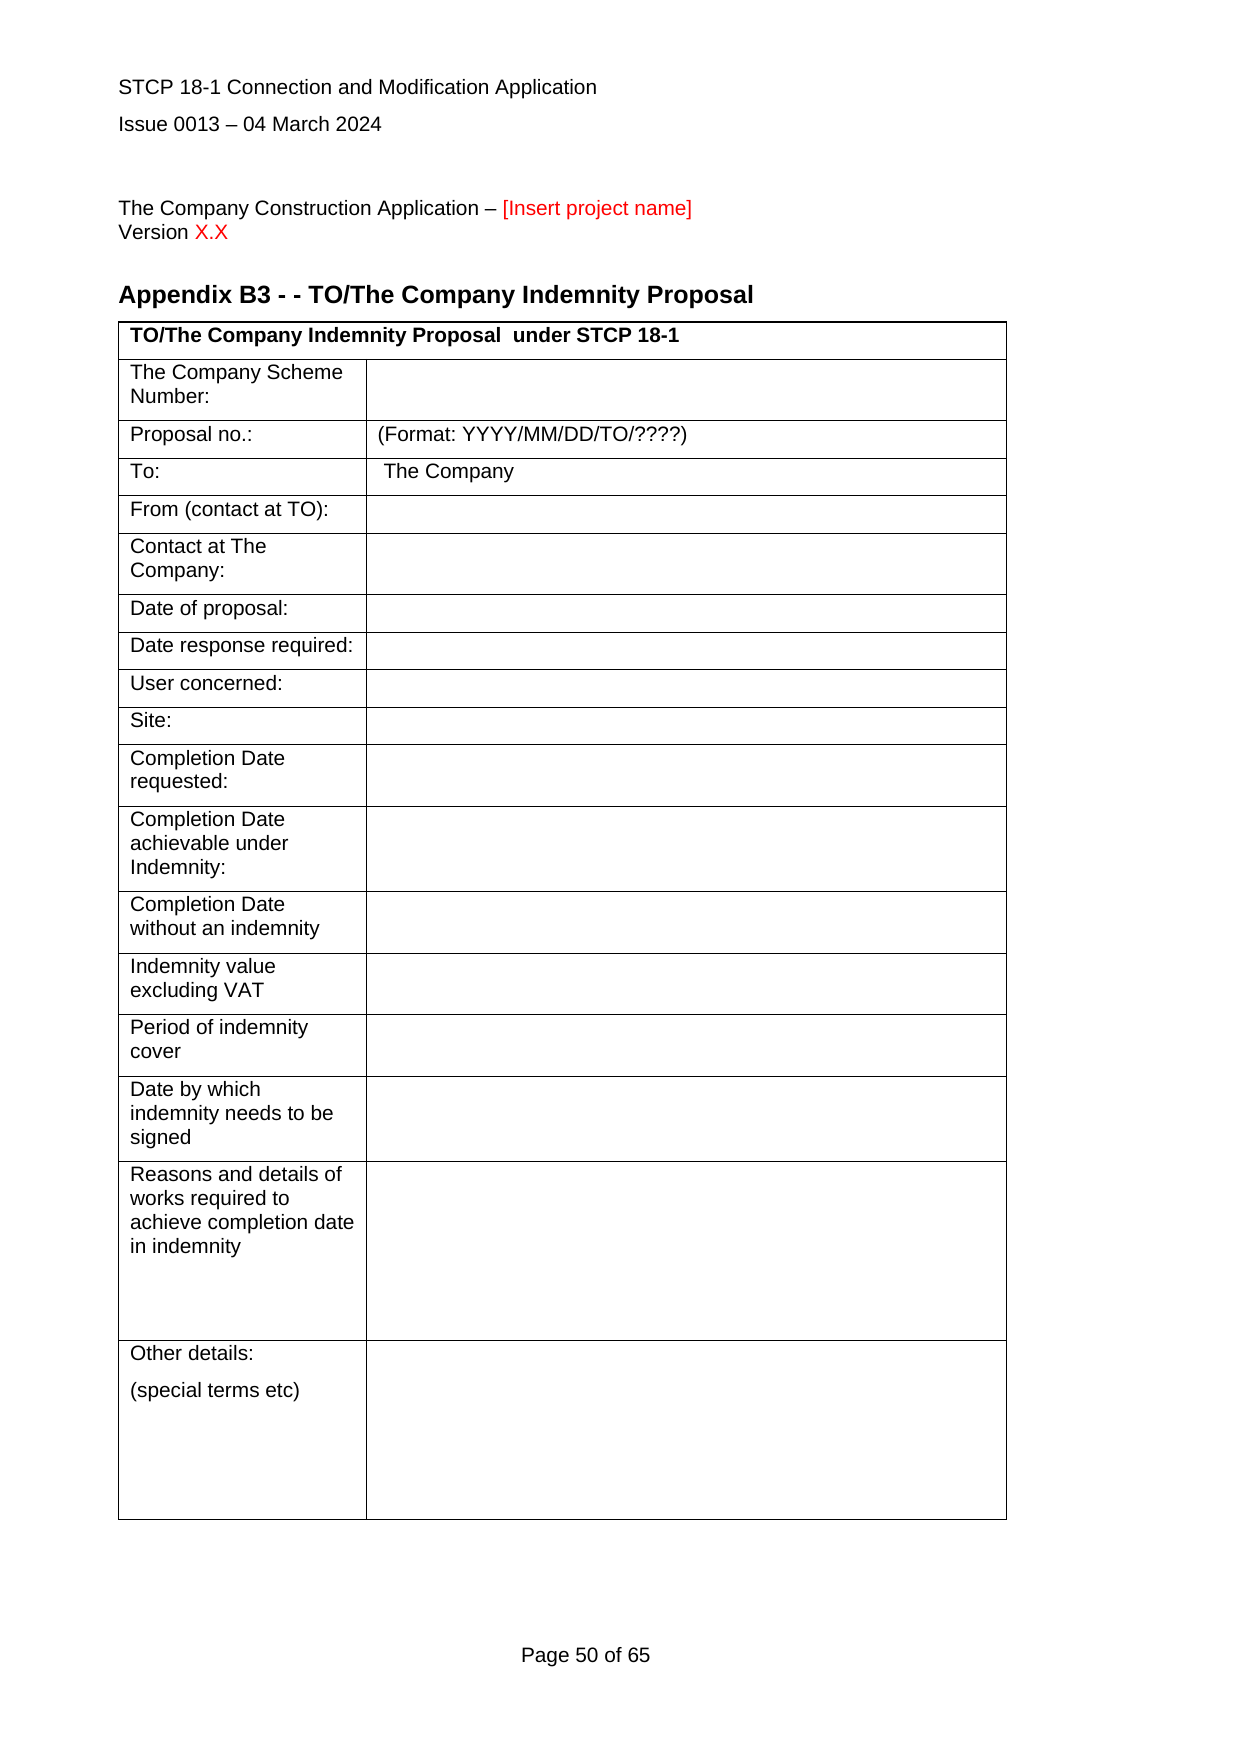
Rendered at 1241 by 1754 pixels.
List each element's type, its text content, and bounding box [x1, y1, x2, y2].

table_cell Proposal no.: [119, 421, 366, 458]
table_cell Date response required: [119, 633, 366, 669]
table_cell Date by which indemnity needs to be signed [119, 1077, 366, 1161]
table_cell Reasons and details of works required to achieve completion date in indemnity [119, 1162, 366, 1340]
table_cell Date of proposal: [119, 595, 366, 632]
table_cell [367, 595, 1006, 632]
table_cell [367, 745, 1006, 806]
table_cell (Format: YYYY/MM/DD/TO/????) [367, 421, 1006, 458]
table_cell Period of indemnity cover [119, 1015, 366, 1076]
table_cell [367, 807, 1006, 891]
table_header TO/The Company Indemnity Proposal under STCP 18-1 [119, 323, 1006, 359]
table_cell The Company [367, 459, 1006, 495]
table_cell [367, 892, 1006, 953]
table_cell [367, 1162, 1006, 1340]
table_cell [367, 1077, 1006, 1161]
table_cell Completion Date achievable under Indemnity: [119, 807, 366, 891]
table_cell From (contact at TO): [119, 496, 366, 533]
table_cell Site: [119, 708, 366, 744]
table_cell [367, 954, 1006, 1014]
table_cell To: [119, 459, 366, 495]
table_cell [367, 633, 1006, 669]
table_cell Contact at The Company: [119, 534, 366, 594]
table_cell Indemnity value excluding VAT [119, 954, 366, 1014]
table_cell Completion Date requested: [119, 745, 366, 806]
table_cell [367, 1341, 1006, 1519]
table_cell [367, 708, 1006, 744]
table_cell The Company Scheme Number: [119, 360, 366, 420]
table_cell [367, 496, 1006, 533]
table_cell Completion Date without an indemnity [119, 892, 366, 953]
table_cell User concerned: [119, 670, 366, 707]
table_cell [367, 670, 1006, 707]
subtitle Appendix B3 - - TO/The Company Indemnity Proposal [118, 280, 1053, 309]
table_cell [367, 360, 1006, 420]
table_cell [367, 534, 1006, 594]
table_cell [367, 1015, 1006, 1076]
table_cell Other details: (special terms etc) [119, 1341, 366, 1519]
